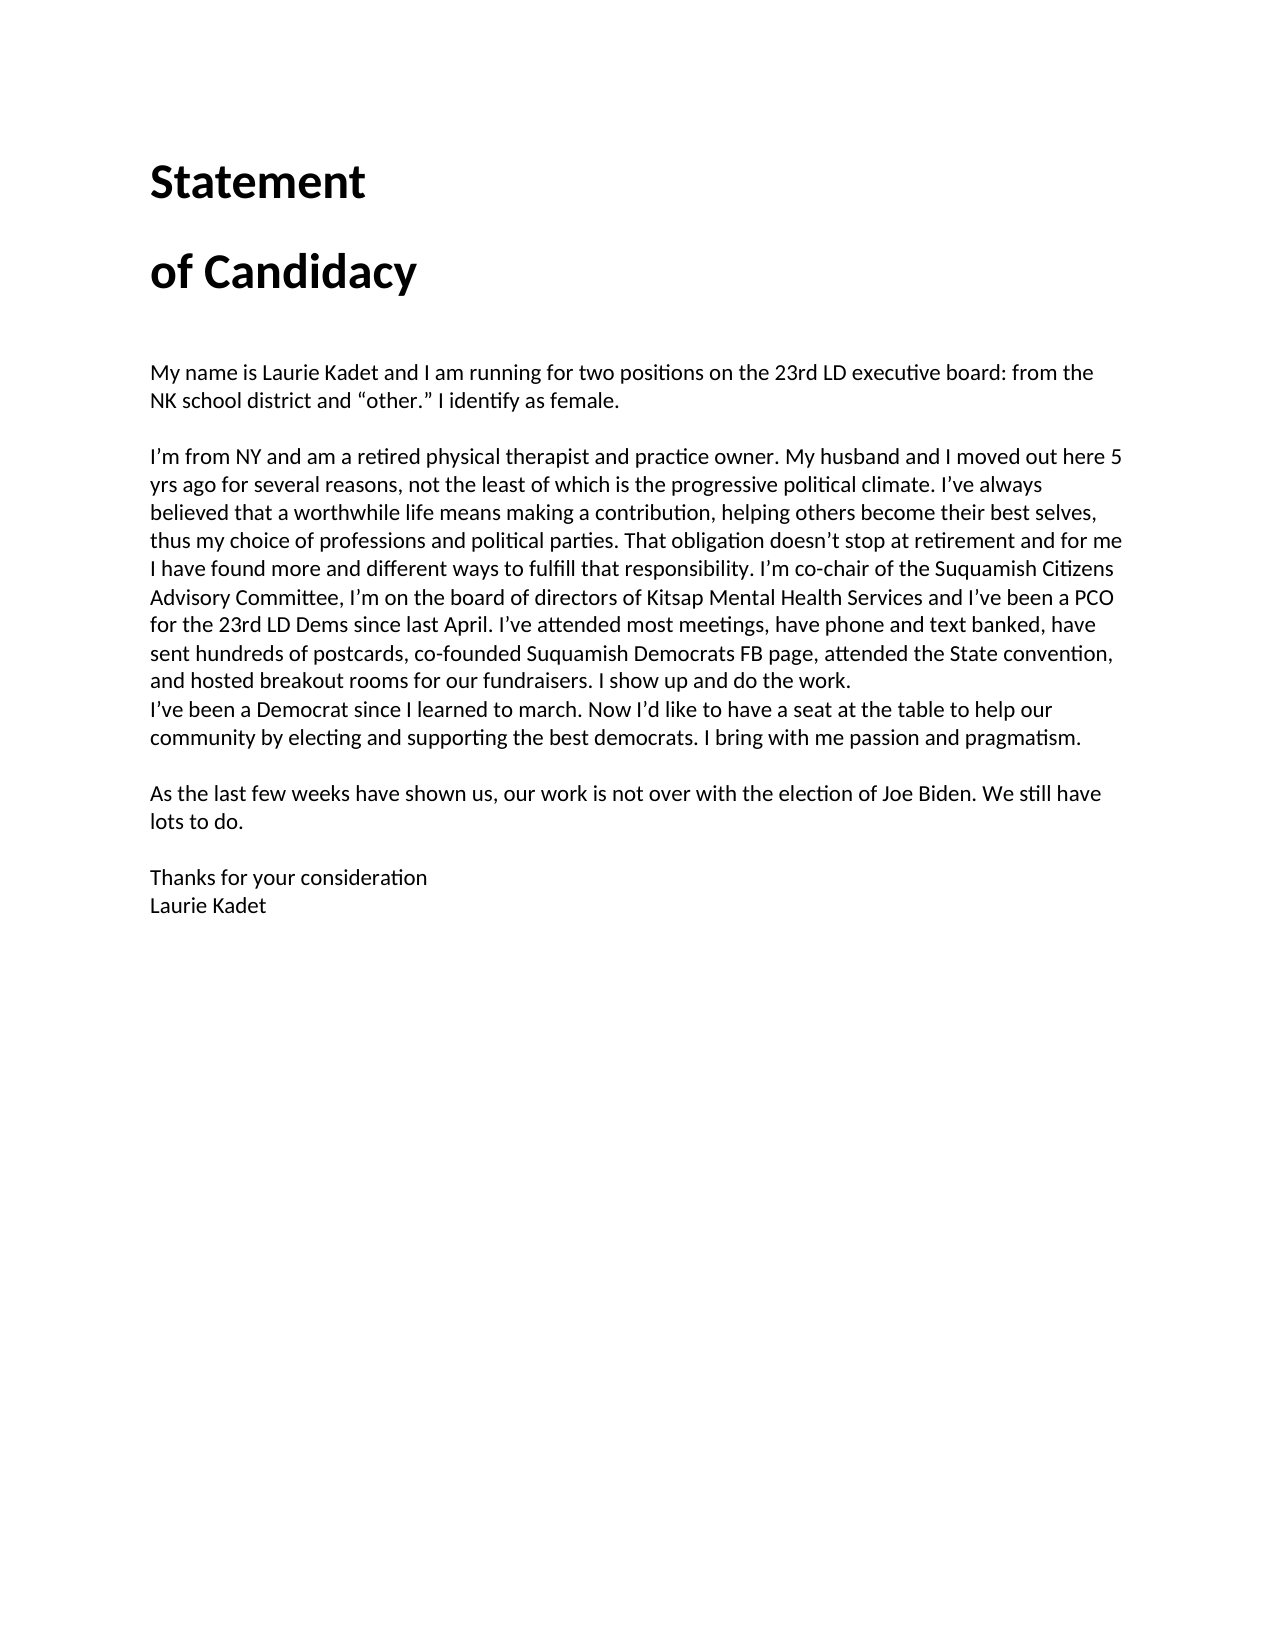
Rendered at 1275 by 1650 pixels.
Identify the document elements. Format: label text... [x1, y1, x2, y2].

text As the last few weeks have shown us, our work is not over with the election of Joe Biden. We still have lots to do. [150, 779, 1125, 835]
subtitle Statement [150, 150, 1125, 211]
text I’ve been a Democrat since I learned to march. Now I’d like to have a seat at the table to help our community by electing and supporting the best democrats. I bring with me passion and pragmatism. [150, 695, 1125, 751]
text My name is Laurie Kadet and I am running for two positions on the 23rd LD executive board: from the NK school district and “other.” I identify as female. [150, 358, 1125, 414]
text Thanks for your consideration [150, 863, 1125, 891]
text Laurie Kadet [150, 891, 1125, 919]
subtitle of Candidacy [150, 240, 1125, 301]
text I’m from NY and am a retired physical therapist and practice owner. My husband and I moved out here 5 yrs ago for several reasons, not the least of which is the progressive political climate. I’ve always believed that a worthwhile life means making a contribution, helping others become their best selves, thus my choice of professions and political parties. That obligation doesn’t stop at retirement and for me I have found more and different ways to fulfill that responsibility. I’m co-chair of the Suquamish Citizens Advisory Committee, I’m on the board of directors of Kitsap Mental Health Services and I’ve been a PCO for the 23rd LD Dems since last April. I’ve attended most meetings, have phone and text banked, have sent hundreds of postcards, co-founded Suquamish Democrats FB page, attended the State convention, and hosted breakout rooms for our fundraisers. I show up and do the work. [150, 442, 1125, 695]
